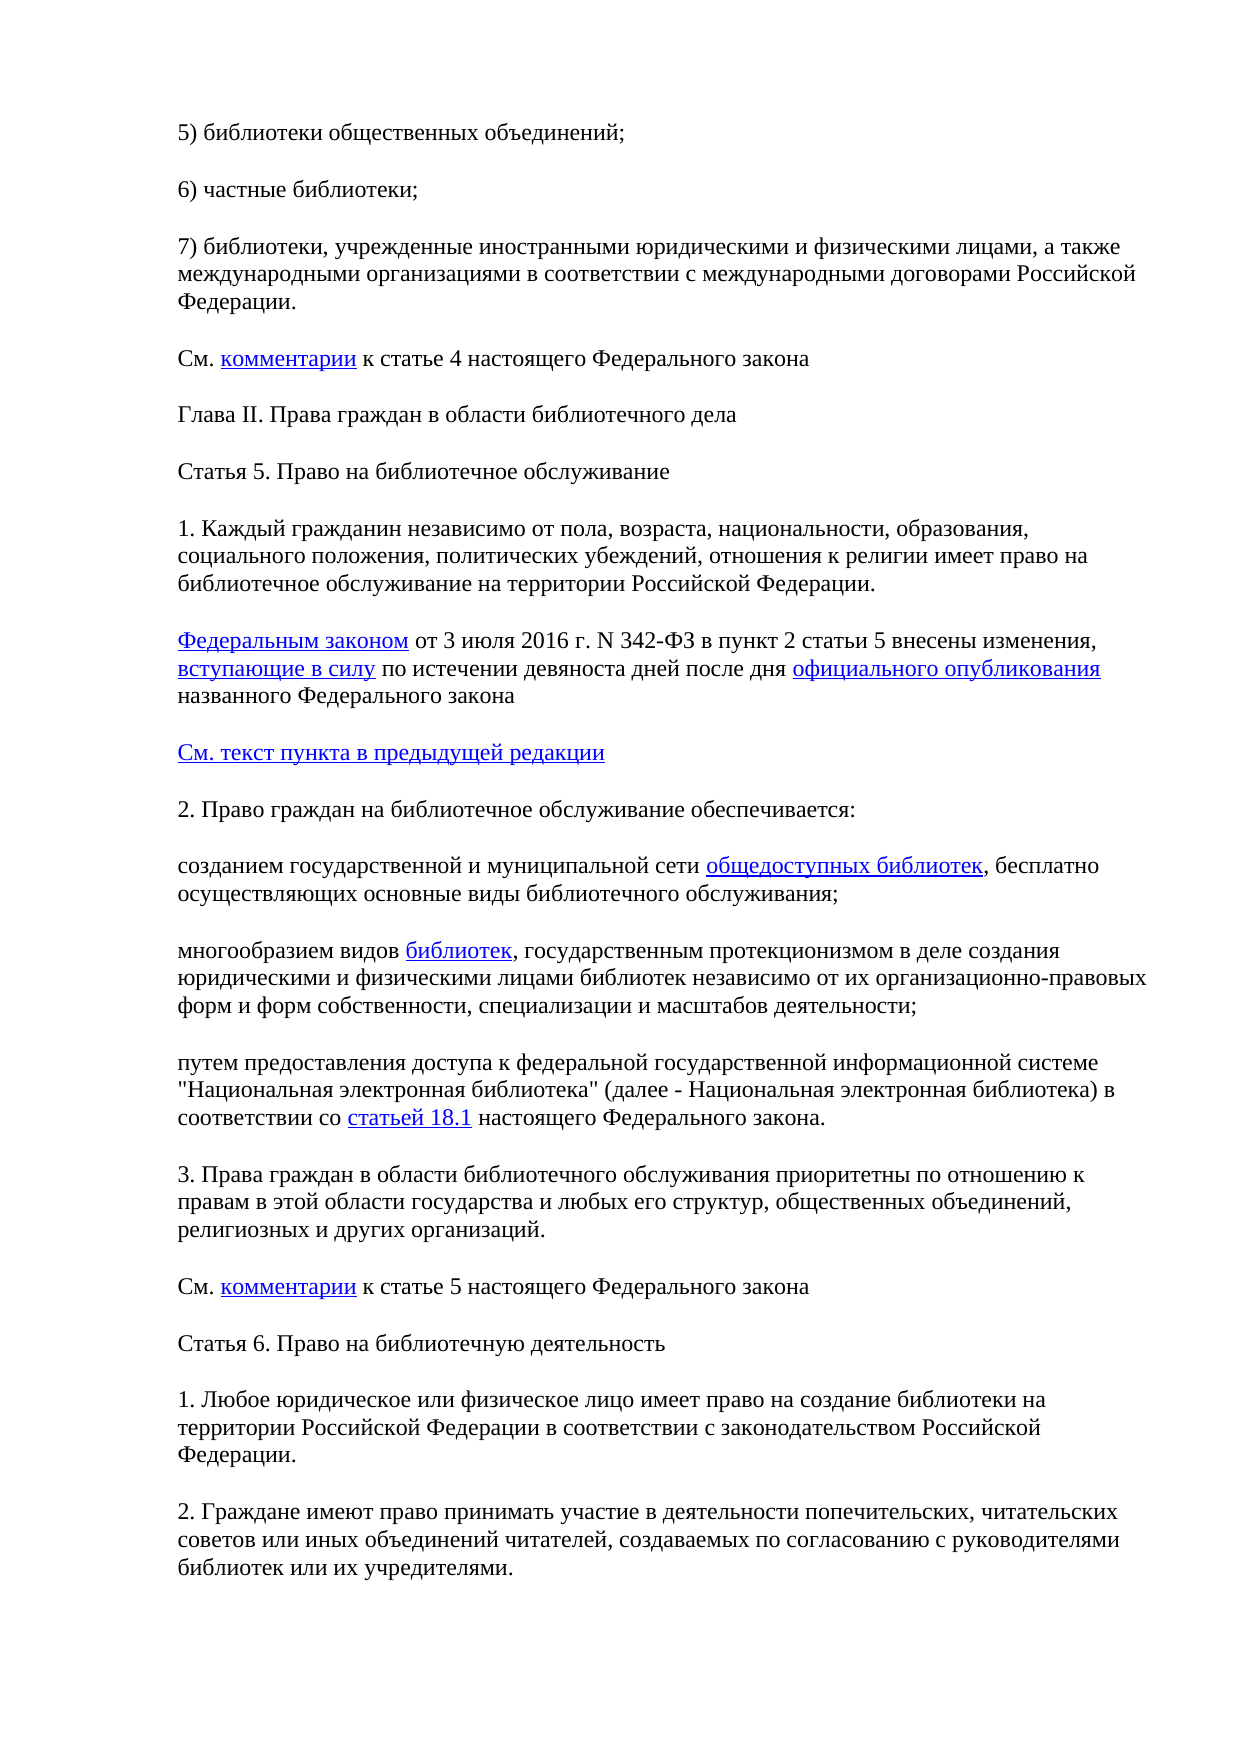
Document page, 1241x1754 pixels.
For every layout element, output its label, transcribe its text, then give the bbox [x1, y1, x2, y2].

text Глава II. Права граждан в области библиотечного дела [177, 400, 1152, 428]
text 1. Любое юридическое или физическое лицо имеет право на создание библиотеки на территории Российской Федерации в соответствии с законодательством Российской Федерации. [177, 1385, 1152, 1468]
text 7) библиотеки, учрежденные иностранными юридическими и физическими лицами, а также международными организациями в соответствии с международными договорами Российской Федерации. [177, 232, 1152, 314]
text 5) библиотеки общественных объединений; [177, 118, 1152, 146]
text 2. Право граждан на библиотечное обслуживание обеспечивается: [177, 795, 1152, 822]
text Статья 5. Право на библиотечное обслуживание [177, 457, 1152, 485]
text 3. Права граждан в области библиотечного обслуживания приоритетны по отношению к правам в этой области государства и любых его структур, общественных объединений, религиозных и других организаций. [177, 1160, 1152, 1243]
text многообразием видов библиотек, государственным протекционизмом в деле создания юридическими и физическими лицами библиотек независимо от их организационно-правовых форм и форм собственности, специализации и масштабов деятельности; [177, 936, 1152, 1019]
text См. комментарии к статье 4 настоящего Федерального закона [177, 344, 1152, 371]
text 2. Граждане имеют право принимать участие в деятельности попечительских, читательских советов или иных объединений читателей, создаваемых по согласованию с руководителями библиотек или их учредителями. [177, 1497, 1152, 1580]
text созданием государственной и муниципальной сети общедоступных библиотек, бесплатно осуществляющих основные виды библиотечного обслуживания; [177, 851, 1152, 907]
text Федеральным законом от 3 июля 2016 г. N 342-ФЗ в пункт 2 статьи 5 внесены изменения, вступающие в силу по истечении девяноста дней после дня официального опубликования названного Федерального закона [177, 626, 1152, 709]
text Статья 6. Право на библиотечную деятельность [177, 1328, 1152, 1356]
text 1. Каждый гражданин независимо от пола, возраста, национальности, образования, социального положения, политических убеждений, отношения к религии имеет право на библиотечное обслуживание на территории Российской Федерации. [177, 514, 1152, 597]
text См. комментарии к статье 5 настоящего Федерального закона [177, 1272, 1152, 1299]
text См. текст пункта в предыдущей редакции [177, 738, 1152, 766]
text путем предоставления доступа к федеральной государственной информационной системе "Национальная электронная библиотека" (далее - Национальная электронная библиотека) в соответствии со статьей 18.1 настоящего Федерального закона. [177, 1048, 1152, 1131]
text 6) частные библиотеки; [177, 175, 1152, 202]
